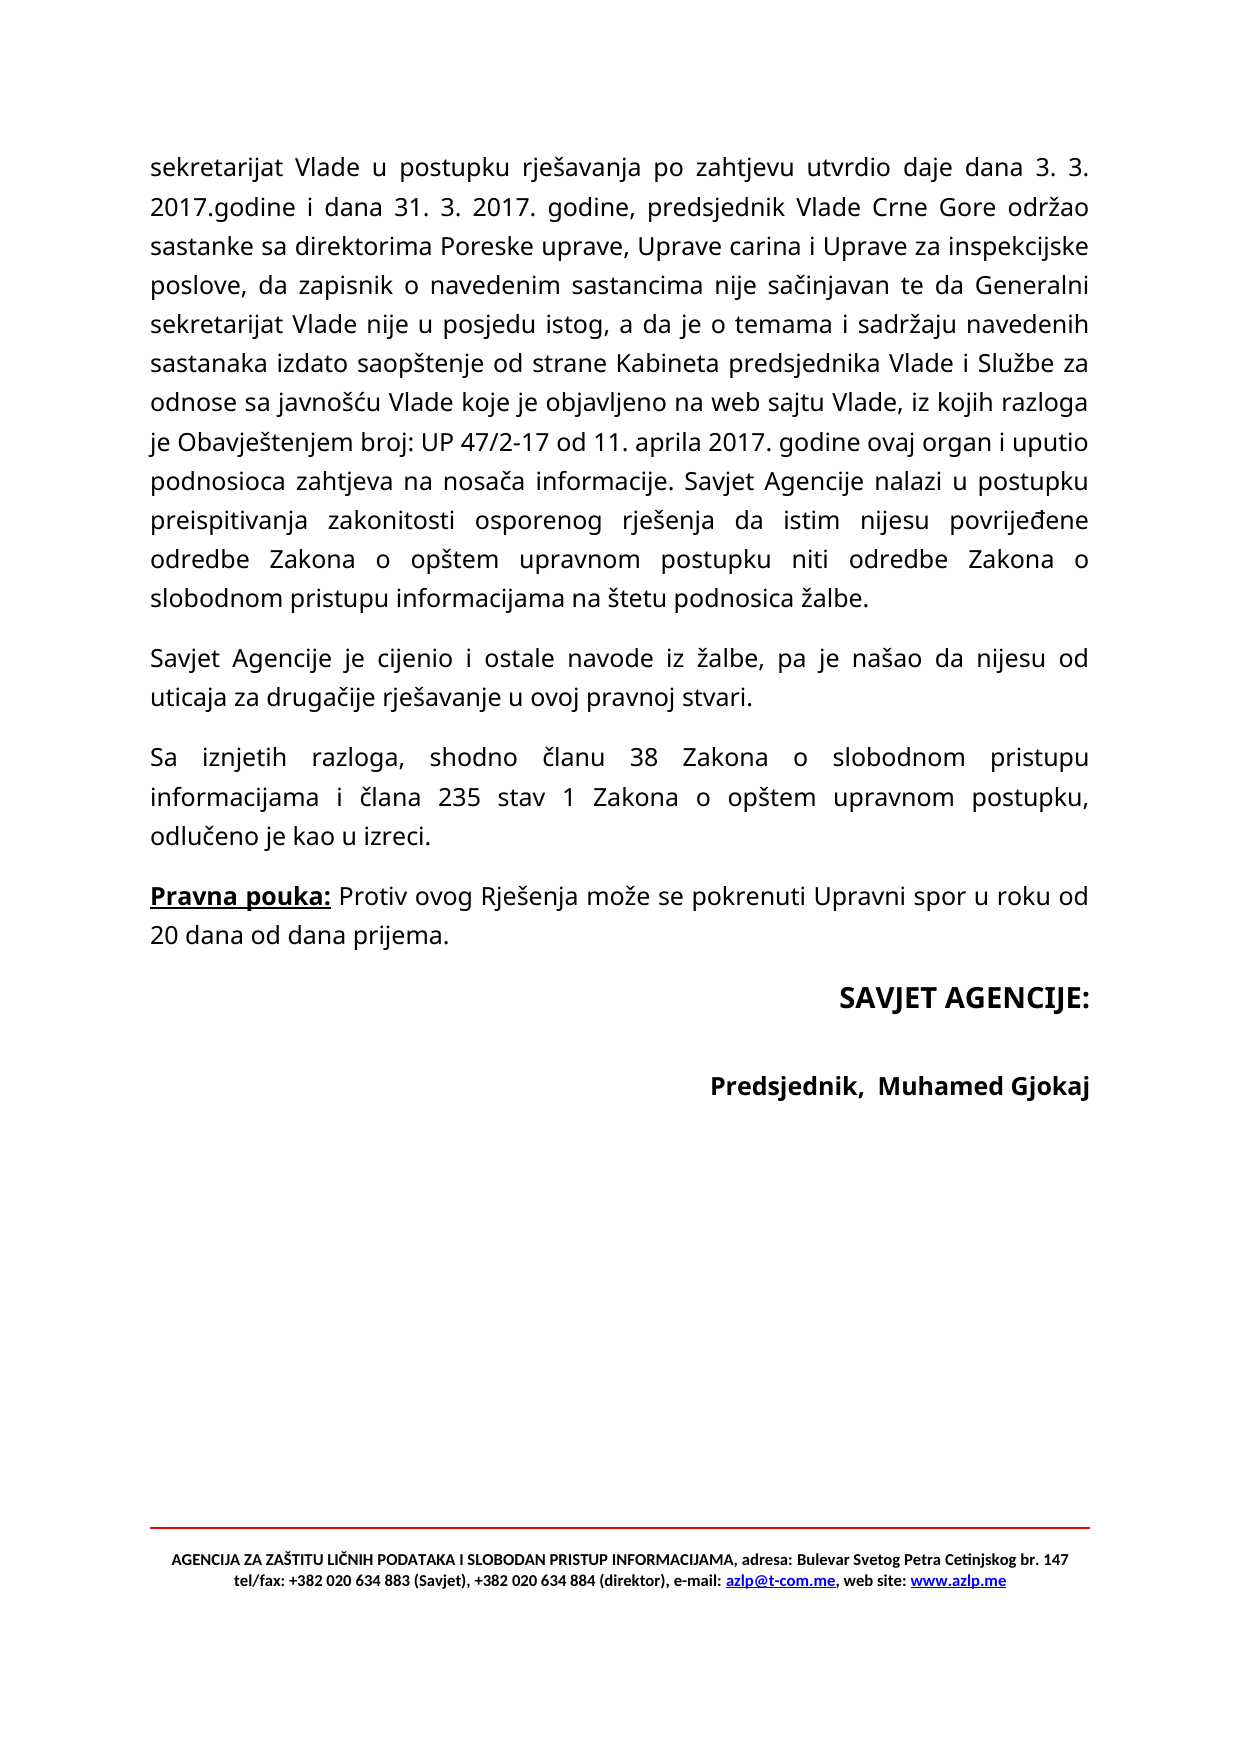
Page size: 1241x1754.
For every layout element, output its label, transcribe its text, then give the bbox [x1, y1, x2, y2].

text Predsjednik, Muhamed Gjokaj [150, 1069, 1090, 1103]
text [150, 150, 1090, 615]
text Pravna pouka: Protiv ovog Rješenja može se pokrenuti Upravni spor u roku od 20 dana od dana prijema. [150, 878, 1090, 952]
text SAVJET AGENCIJE: [150, 977, 1090, 1017]
text Savjet Agencije je cijenio i ostale navode iz žalbe, pa je našao da nijesu od uticaja za drugačije rješavanje u ovoj pravnoj stvari. [150, 641, 1090, 714]
text Sa iznjetih razloga, shodno članu 38 Zakona o slobodnom pristupu informacijama i člana 235 stav 1 Zakona o opštem upravnom postupku, odlučeno je kao u izreci. [150, 740, 1090, 852]
